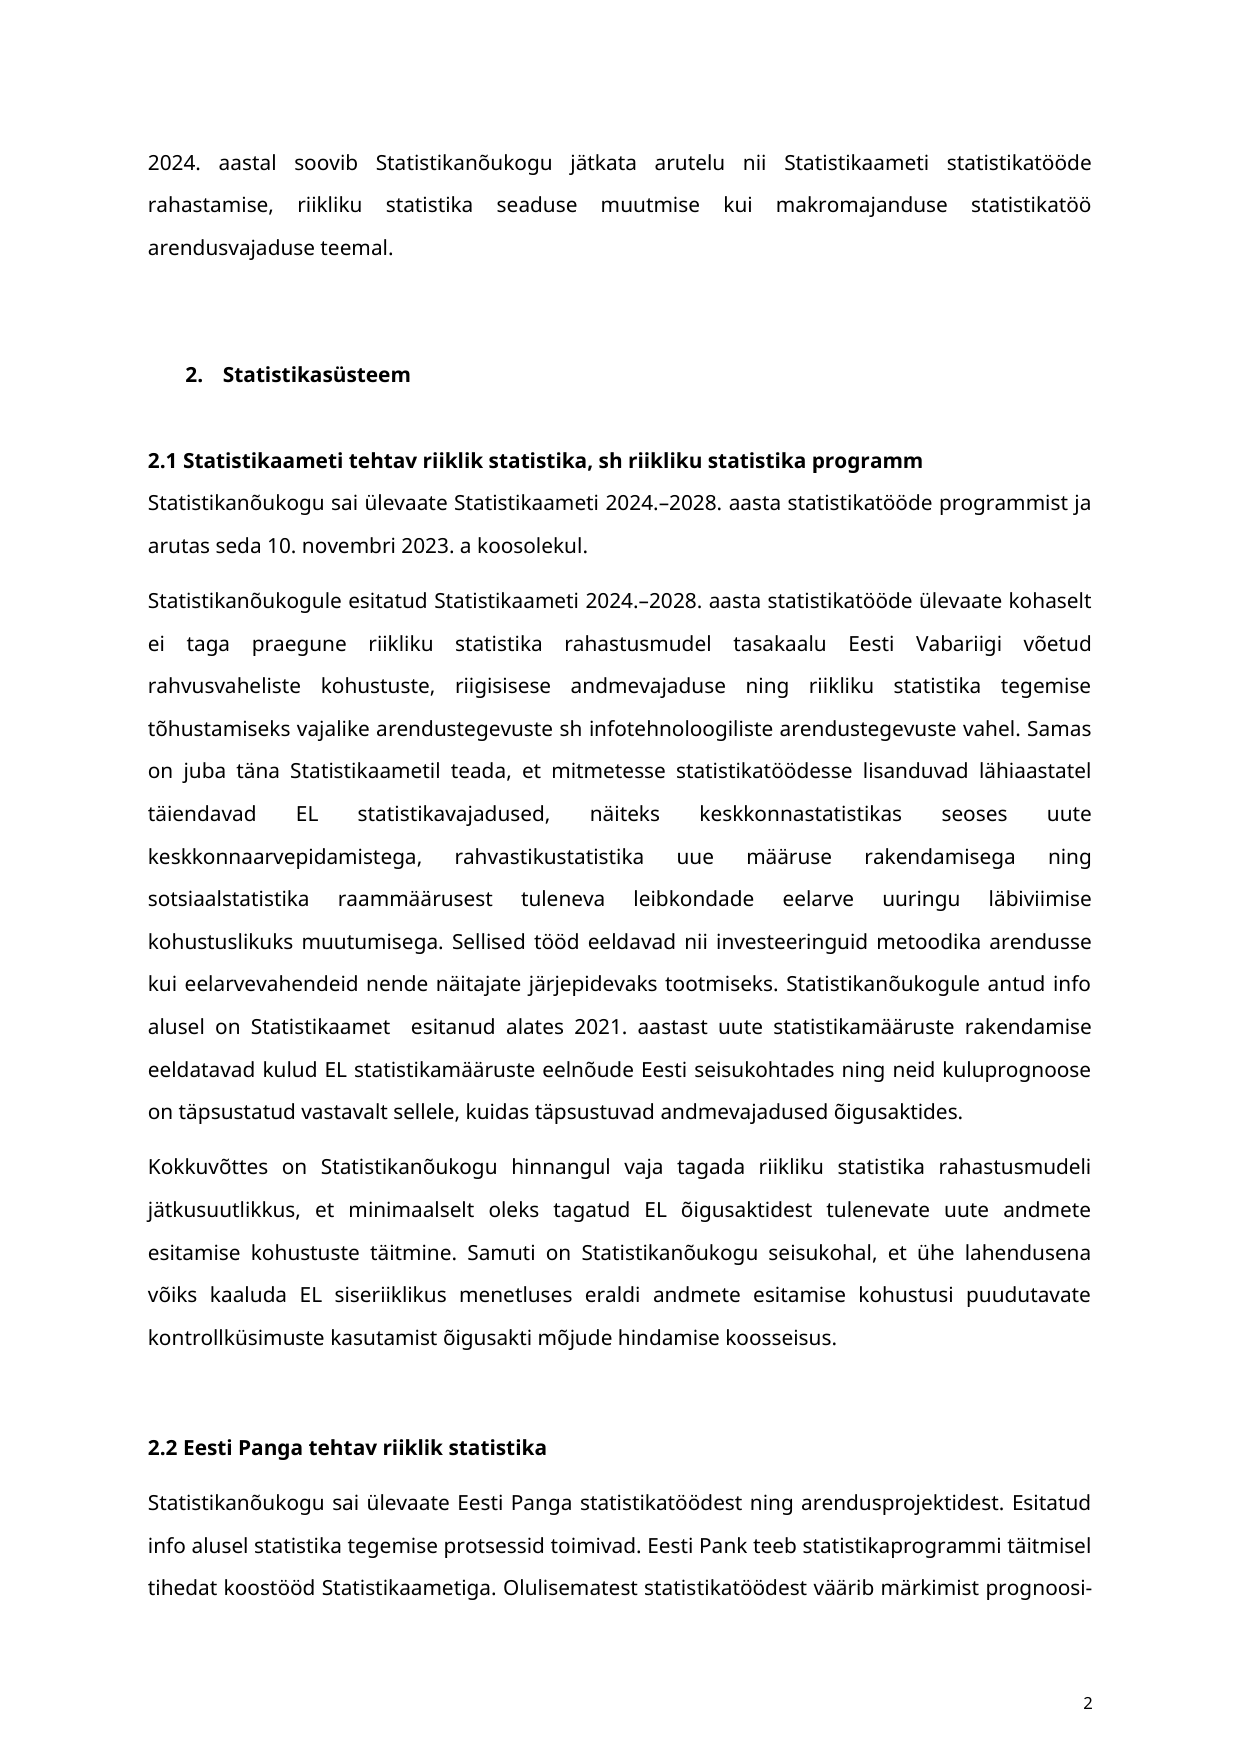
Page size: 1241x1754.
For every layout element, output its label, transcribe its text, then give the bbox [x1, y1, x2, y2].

text 2.1 Statistikaameti tehtav riiklik statistika, sh riikliku statistika programm [148, 446, 1093, 474]
text Statistikanõukogu sai ülevaate Statistikaameti 2024.–2028. aasta statistikatööde programmist ja arutas seda 10. novembri 2023. a koosolekul. [148, 488, 1093, 559]
list Statistikasüsteem [185, 361, 1093, 389]
text Statistikanõukogule esitatud Statistikaameti 2024.–2028. aasta statistikatööde ülevaate kohaselt ei taga praegune riikliku statistika rahastusmudel tasakaalu Eesti Vabariigi võetud rahvusvaheliste kohustuste, riigisisese andmevajaduse ning riikliku statistika tegemise tõhustamiseks vajalike arendustegevuste sh infotehnoloogiliste arendustegevuste vahel. Samas on juba täna Statistikaametil teada, et mitmetesse statistikatöödesse lisanduvad lähiaastatel täiendavad EL statistikavajadused, näiteks keskkonnastatistikas seoses uute keskkonnaarvepidamistega, rahvastikustatistika uue määruse rakendamisega ning sotsiaalstatistika raammäärusest tuleneva leibkondade eelarve uuringu läbiviimise kohustuslikuks muutumisega. Sellised tööd eeldavad nii investeeringuid metoodika arendusse kui eelarvevahendeid nende näitajate järjepidevaks tootmiseks. Statistikanõukogule antud info alusel on Statistikaamet esitanud alates 2021. aastast uute statistikamääruste rakendamise eeldatavad kulud EL statistikamääruste eelnõude Eesti seisukohtades ning neid kuluprognoose on täpsustatud vastavalt sellele, kuidas täpsustuvad andmevajadused õigusaktides. [148, 586, 1093, 1126]
text 2.2 Eesti Panga tehtav riiklik statistika [148, 1433, 1093, 1462]
text 2024. aastal soovib Statistikanõukogu jätkata arutelu nii Statistikaameti statistikatööde rahastamise, riikliku statistika seaduse muutmise kui makromajanduse statistikatöö arendusvajaduse teemal. [148, 148, 1093, 261]
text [148, 1488, 1093, 1602]
text Kokkuvõttes on Statistikanõukogu hinnangul vaja tagada riikliku statistika rahastusmudeli jätkusuutlikkus, et minimaalselt oleks tagatud EL õigusaktidest tulenevate uute andmete esitamise kohustuste täitmine. Samuti on Statistikanõukogu seisukohal, et ühe lahendusena võiks kaaluda EL siseriiklikus menetluses eraldi andmete esitamise kohustusi puudutavate kontrollküsimuste kasutamist õigusakti mõjude hindamise koosseisus. [148, 1152, 1093, 1351]
